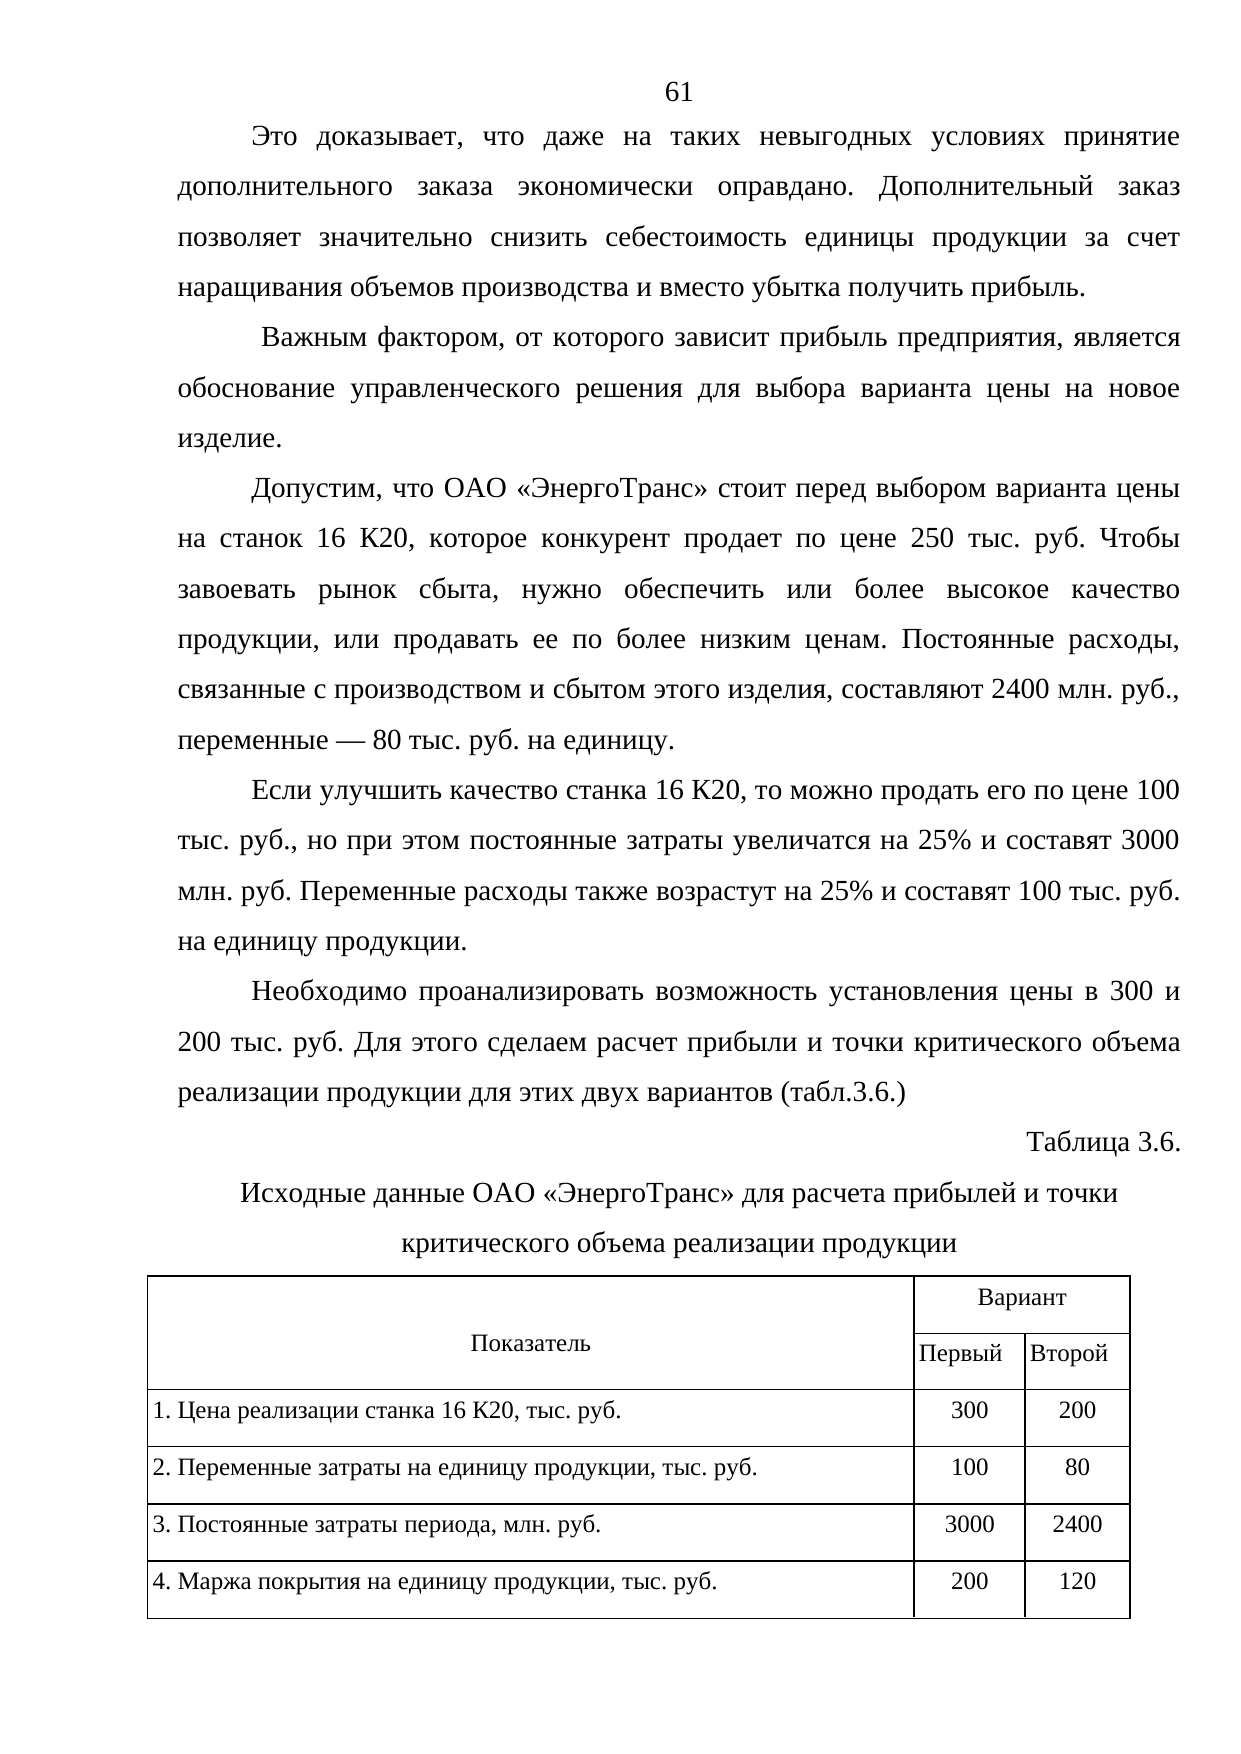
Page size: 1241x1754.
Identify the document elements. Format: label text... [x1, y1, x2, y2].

table_cell 100 [915, 1447, 1024, 1503]
table_header Показатель [148, 1277, 913, 1389]
text Если улучшить качество станка 16 К20, то можно продать его по цене 100 тыс. руб., но при этом постоянные затраты увеличатся на 25% и составят 3000 млн. руб. Переменные расходы также возрастут на 25% и составят 100 тыс. руб. на единицу продукции. [177, 772, 1181, 957]
text Таблица 3.6. [177, 1124, 1181, 1158]
table_cell 300 [915, 1390, 1024, 1446]
table_cell 2. Переменные затраты на единицу продукции, тыс. руб. [148, 1447, 913, 1503]
text Допустим, что ОАО «ЭнергоТранс» стоит перед выбором варианта цены на станок 16 К20, которое конкурент продает по цене 250 тыс. руб. Чтобы завоевать рынок сбыта, нужно обеспечить или более высокое качество продукции, или продавать ее по более низким ценам. Постоянные расходы, связанные с производством и сбытом этого изделия, составляют 2400 млн. руб., переменные — 80 тыс. руб. на единицу. [177, 470, 1181, 755]
table_cell 4. Маржа покрытия на единицу продукции, тыс. руб. [148, 1562, 913, 1617]
table_header Вариант [915, 1277, 1129, 1332]
table_cell 2400 [1026, 1505, 1129, 1560]
table_cell 3000 [915, 1505, 1024, 1560]
text Это доказывает, что даже на таких невыгодных условиях принятие дополнительного заказа экономически оправдано. Дополнительный заказ позволяет значительно снизить себестоимость единицы продукции за счет наращивания объемов производства и вместо убытка получить прибыль. [177, 118, 1181, 303]
table_cell 120 [1026, 1562, 1129, 1617]
text Необходимо проанализировать возможность установления цены в 300 и 200 тыс. руб. Для этого сделаем расчет прибыли и точки критического объема реализации продукции для этих двух вариантов (табл.3.6.) [177, 973, 1181, 1108]
table_cell Первый [915, 1334, 1024, 1389]
text Исходные данные ОАО «ЭнергоТранс» для расчета прибылей и точки критического объема реализации продукции [177, 1175, 1181, 1258]
table_cell 200 [1026, 1390, 1129, 1446]
table_cell Второй [1026, 1334, 1129, 1389]
table_cell 80 [1026, 1447, 1129, 1503]
table_cell 3. Постоянные затраты периода, млн. руб. [148, 1505, 913, 1560]
table_cell 200 [915, 1562, 1024, 1617]
table_cell 1. Цена реализации станка 16 К20, тыс. руб. [148, 1390, 913, 1446]
text Важным фактором, от которого зависит прибыль предприятия, является обоснование управленческого решения для выбора варианта цены на новое изделие. [177, 319, 1181, 453]
